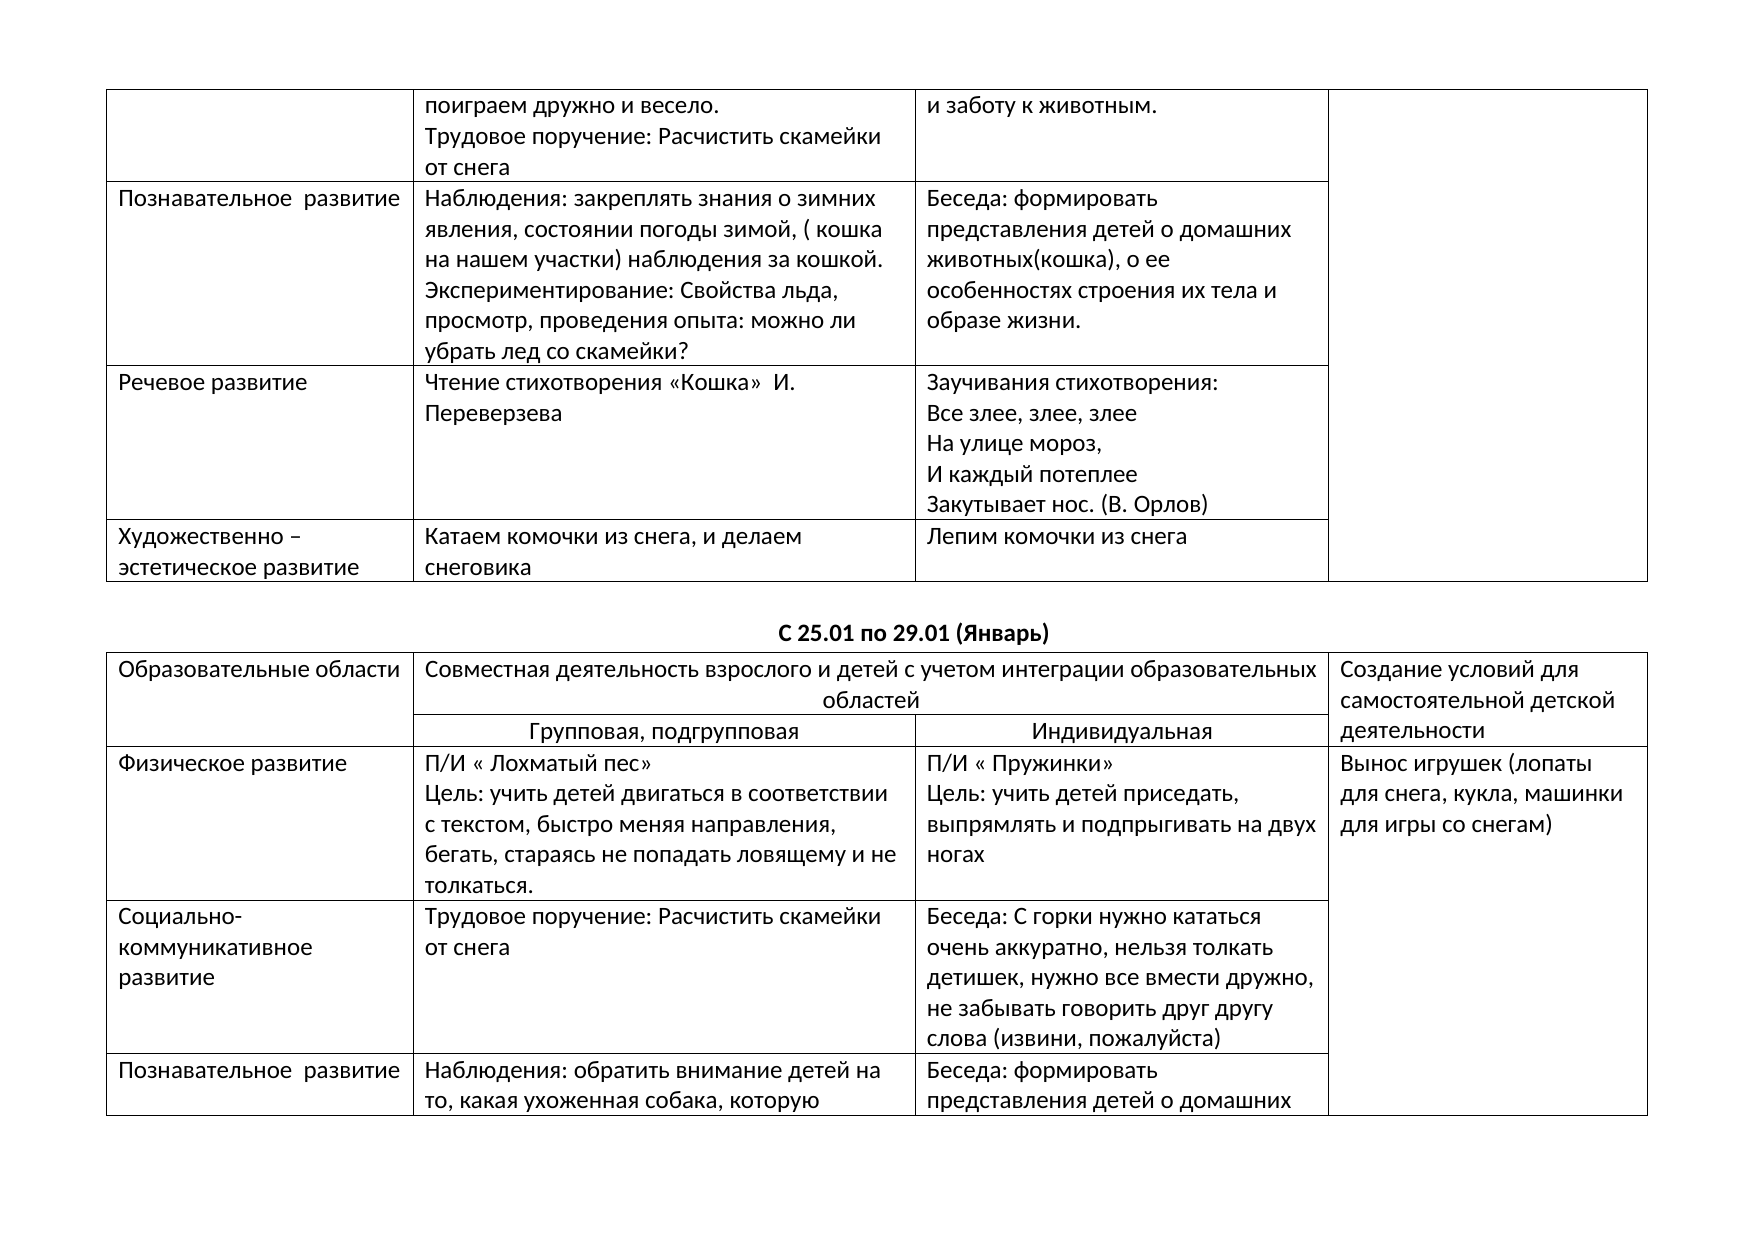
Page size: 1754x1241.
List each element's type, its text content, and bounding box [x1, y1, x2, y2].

table_cell Беседа: формировать представления детей о домашних животных(кошка), о ее особенностях строения их тела и образе жизни. [916, 182, 1328, 365]
table_cell Наблюдения: закреплять знания о зимних явления, состоянии погоды зимой, ( кошка на нашем участки) наблюдения за кошкой. Экспериментирование: Свойства льда, просмотр, проведения опыта: можно ли убрать лед со скамейки? [414, 182, 915, 365]
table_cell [107, 1054, 413, 1115]
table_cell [414, 1054, 915, 1115]
table_cell Речевое развитие [107, 366, 413, 519]
table_cell Социально-коммуникативное развитие [107, 901, 413, 1053]
table_header Создание условий для самостоятельной детской деятельности [1329, 653, 1647, 746]
table_cell Физическое развитие [107, 747, 413, 899]
table_cell Художественно – эстетическое развитие [107, 520, 413, 581]
table_header Образовательные области [107, 653, 413, 746]
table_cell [916, 90, 1328, 181]
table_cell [414, 90, 915, 181]
table_cell Групповая, подгрупповая [414, 715, 915, 746]
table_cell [916, 1054, 1328, 1115]
table_cell Лепим комочки из снега [916, 520, 1328, 581]
table_cell Познавательное развитие [107, 182, 413, 365]
table_header Совместная деятельность взрослого и детей с учетом интеграции образовательных областей [414, 653, 1328, 714]
table_cell Индивидуальная [916, 715, 1328, 746]
table_cell Беседа: С горки нужно кататься очень аккуратно, нельзя толкать детишек, нужно все вмести дружно, не забывать говорить друг другу слова (извини, пожалуйста) [916, 901, 1328, 1053]
table_cell Чтение стихотворения «Кошка» И. Переверзева [414, 366, 915, 519]
table_cell Катаем комочки из снега, и делаем снеговика [414, 520, 915, 581]
table_cell П/И « Лохматый пес» Цель: учить детей двигаться в соответствии с текстом, быстро меняя направления, бегать, стараясь не попадать ловящему и не толкаться. [414, 747, 915, 899]
table_cell П/И « Пружинки» Цель: учить детей приседать, выпрямлять и подпрыгивать на двух ногах [916, 747, 1328, 899]
table_cell Вынос игрушек (лопаты для снега, кукла, машинки для игры со снегам) [1329, 747, 1647, 1115]
table_cell Трудовое поручение: Расчистить скамейки от снега [414, 901, 915, 1053]
table_cell Заучивания стихотворения: Все злее, злее, злее На улице мороз, И каждый потеплее Закутывает нос. (В. Орлов) [916, 366, 1328, 519]
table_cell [107, 90, 413, 181]
text С 25.01 по 29.01 (Январь) [118, 617, 1710, 648]
